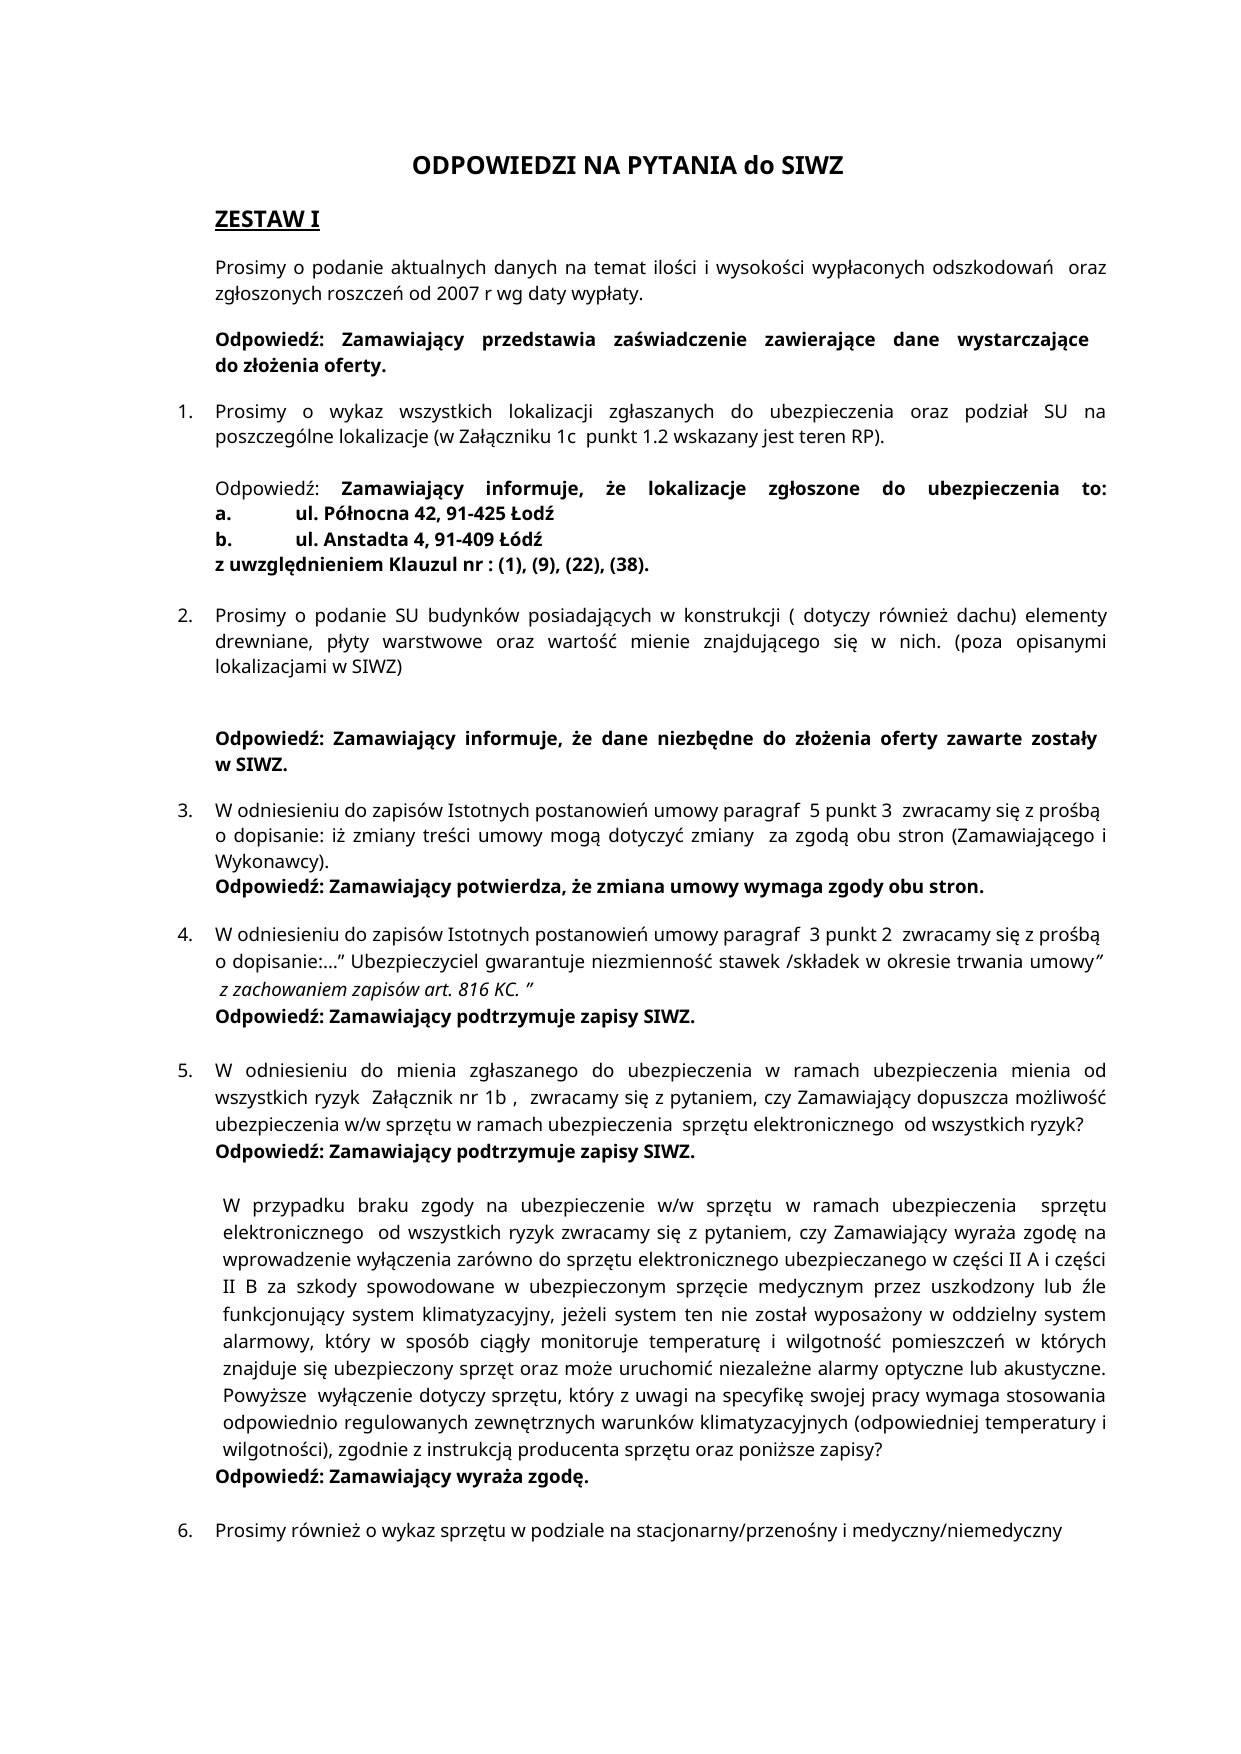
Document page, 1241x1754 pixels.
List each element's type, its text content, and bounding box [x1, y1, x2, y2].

text ODPOWIEDZI NA PYTANIA do SIWZ [148, 148, 1107, 182]
text Odpowiedź: Zamawiający przedstawia zaświadczenie zawierające dane wystarczające do złożenia oferty. [215, 326, 1107, 377]
text Odpowiedź: Zamawiający podtrzymuje zapisy SIWZ. [215, 1001, 1107, 1028]
text W przypadku braku zgody na ubezpieczenie w/w sprzętu w ramach ubezpieczenia sprzętu elektronicznego od wszystkich ryzyk zwracamy się z pytaniem, czy Zamawiający wyraża zgodę na wprowadzenie wyłączenia zarówno do sprzętu elektronicznego ubezpieczanego w części II A i części II B za szkody spowodowane w ubezpieczonym sprzęcie medycznym przez uszkodzony lub źle funkcjonujący system klimatyzacyjny, jeżeli system ten nie został wyposażony w oddzielny system alarmowy, który w sposób ciągły monitoruje temperaturę i wilgotność pomieszczeń w których znajduje się ubezpieczony sprzęt oraz może uruchomić niezależne alarmy optyczne lub akustyczne. Powyższe wyłączenie dotyczy sprzętu, który z uwagi na specyfikę swojej pracy wymaga stosowania odpowiednio regulowanych zewnętrznych warunków klimatyzacyjnych (odpowiedniej temperatury i wilgotności), zgodnie z instrukcją producenta sprzętu oraz poniższe zapisy? [223, 1191, 1107, 1462]
text Odpowiedź: Zamawiający wyraża zgodę. [215, 1462, 1107, 1489]
text Prosimy o podanie aktualnych danych na temat ilości i wysokości wypłaconych odszkodowań oraz zgłoszonych roszczeń od 2007 r wg daty wypłaty. [215, 254, 1107, 306]
list Prosimy również o wykaz sprzętu w podziale na stacjonarny/przenośny i medyczny/niemedyczny [177, 1516, 1107, 1543]
list W odniesieniu do zapisów Istotnych postanowień umowy paragraf 5 punkt 3 zwracamy się z prośbą o dopisanie: iż zmiany treści umowy mogą dotyczyć zmiany za zgodą obu stron (Zamawiającego i Wykonawcy). Odpowiedź: Zamawiający potwierdza, że zmiana umowy wymaga zgody obu stron. [177, 797, 1107, 899]
text Odpowiedź: Zamawiający informuje, że lokalizacje zgłoszone do ubezpieczenia to: a. ul. Północna 42, 91-425 Łodź [215, 449, 1107, 526]
text Odpowiedź: Zamawiający informuje, że dane niezbędne do złożenia oferty zawarte zostały w SIWZ. [215, 725, 1107, 776]
list Prosimy o podanie SU budynków posiadających w konstrukcji ( dotyczy również dachu) elementy drewniane, płyty warstwowe oraz wartość mienie znajdującego się w nich. (poza opisanymi lokalizacjami w SIWZ) [177, 602, 1107, 679]
text ZESTAW I [215, 202, 1107, 234]
text b. ul. Anstadta 4, 91-409 Łódź [215, 526, 1107, 551]
list W odniesieniu do mienia zgłaszanego do ubezpieczenia w ramach ubezpieczenia mienia od wszystkich ryzyk Załącznik nr 1b , zwracamy się z pytaniem, czy Zamawiający dopuszcza możliwość ubezpieczenia w/w sprzętu w ramach ubezpieczenia sprzętu elektronicznego od wszystkich ryzyk? [177, 1056, 1107, 1137]
text Odpowiedź: Zamawiający podtrzymuje zapisy SIWZ. [215, 1137, 1107, 1164]
list Prosimy o wykaz wszystkich lokalizacji zgłaszanych do ubezpieczenia oraz podział SU na poszczególne lokalizacje (w Załączniku 1c punkt 1.2 wskazany jest teren RP). [177, 398, 1107, 449]
text z uwzględnieniem Klauzul nr : (1), (9), (22), (38). [215, 551, 1107, 577]
list W odniesieniu do zapisów Istotnych postanowień umowy paragraf 3 punkt 2 zwracamy się z prośbą o dopisanie:…” Ubezpieczyciel gwarantuje niezmienność stawek /składek w okresie trwania umowy” z zachowaniem zapisów art. 816 KC. ” [177, 920, 1107, 1001]
